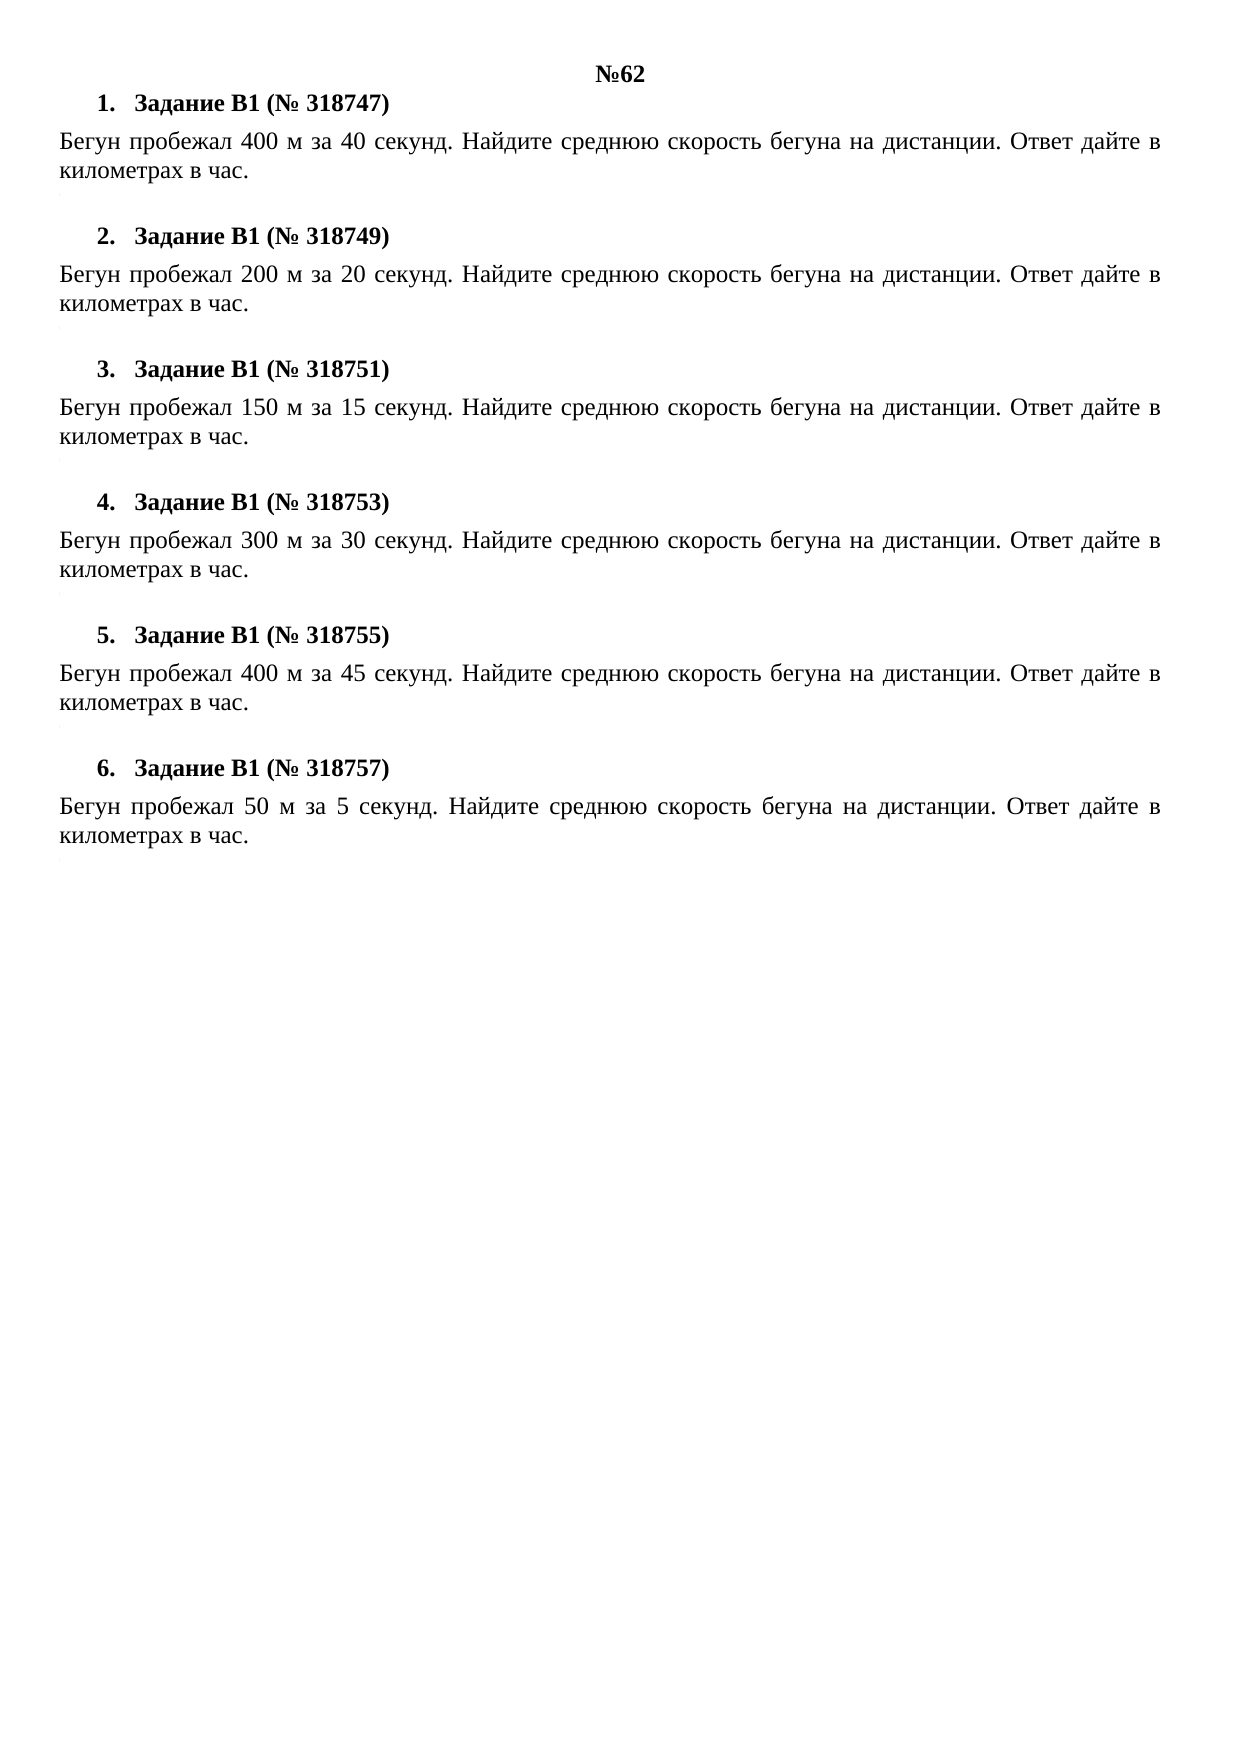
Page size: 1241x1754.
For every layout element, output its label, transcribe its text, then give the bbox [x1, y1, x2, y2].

table_header Бегун пробежал 50 м за 5 секунд. Найдите среднюю скорость бегуна на дистанции. Ответ дайте в километрах в час. [50, 782, 1172, 858]
table_header Задание B1 (№ 318753) [59, 487, 1181, 516]
table_header Бегун пробежал 400 м за 40 секунд. Найдите среднюю скорость бегуна на дистанции. Ответ дайте в километрах в час. [50, 117, 1172, 193]
table_header Задание B1 (№ 318749) [59, 221, 1181, 250]
table_header Бегун пробежал 300 м за 30 секунд. Найдите среднюю скорость бегуна на дистанции. Ответ дайте в километрах в час. [50, 516, 1172, 592]
table_header Задание B1 (№ 318747) [59, 88, 1181, 117]
table_header Задание B1 (№ 318755) [59, 620, 1181, 649]
table_header Бегун пробежал 400 м за 45 секунд. Найдите среднюю скорость бегуна на дистанции. Ответ дайте в километрах в час. [50, 649, 1172, 725]
table_header Задание B1 (№ 318757) [59, 753, 1181, 782]
table_header Бегун пробежал 150 м за 15 секунд. Найдите среднюю скорость бегуна на дистанции. Ответ дайте в километрах в час. [50, 383, 1172, 459]
text №62 [59, 59, 1181, 88]
table_header Бегун пробежал 200 м за 20 секунд. Найдите среднюю скорость бегуна на дистанции. Ответ дайте в километрах в час. [50, 250, 1172, 326]
table_header Задание B1 (№ 318751) [59, 354, 1181, 383]
